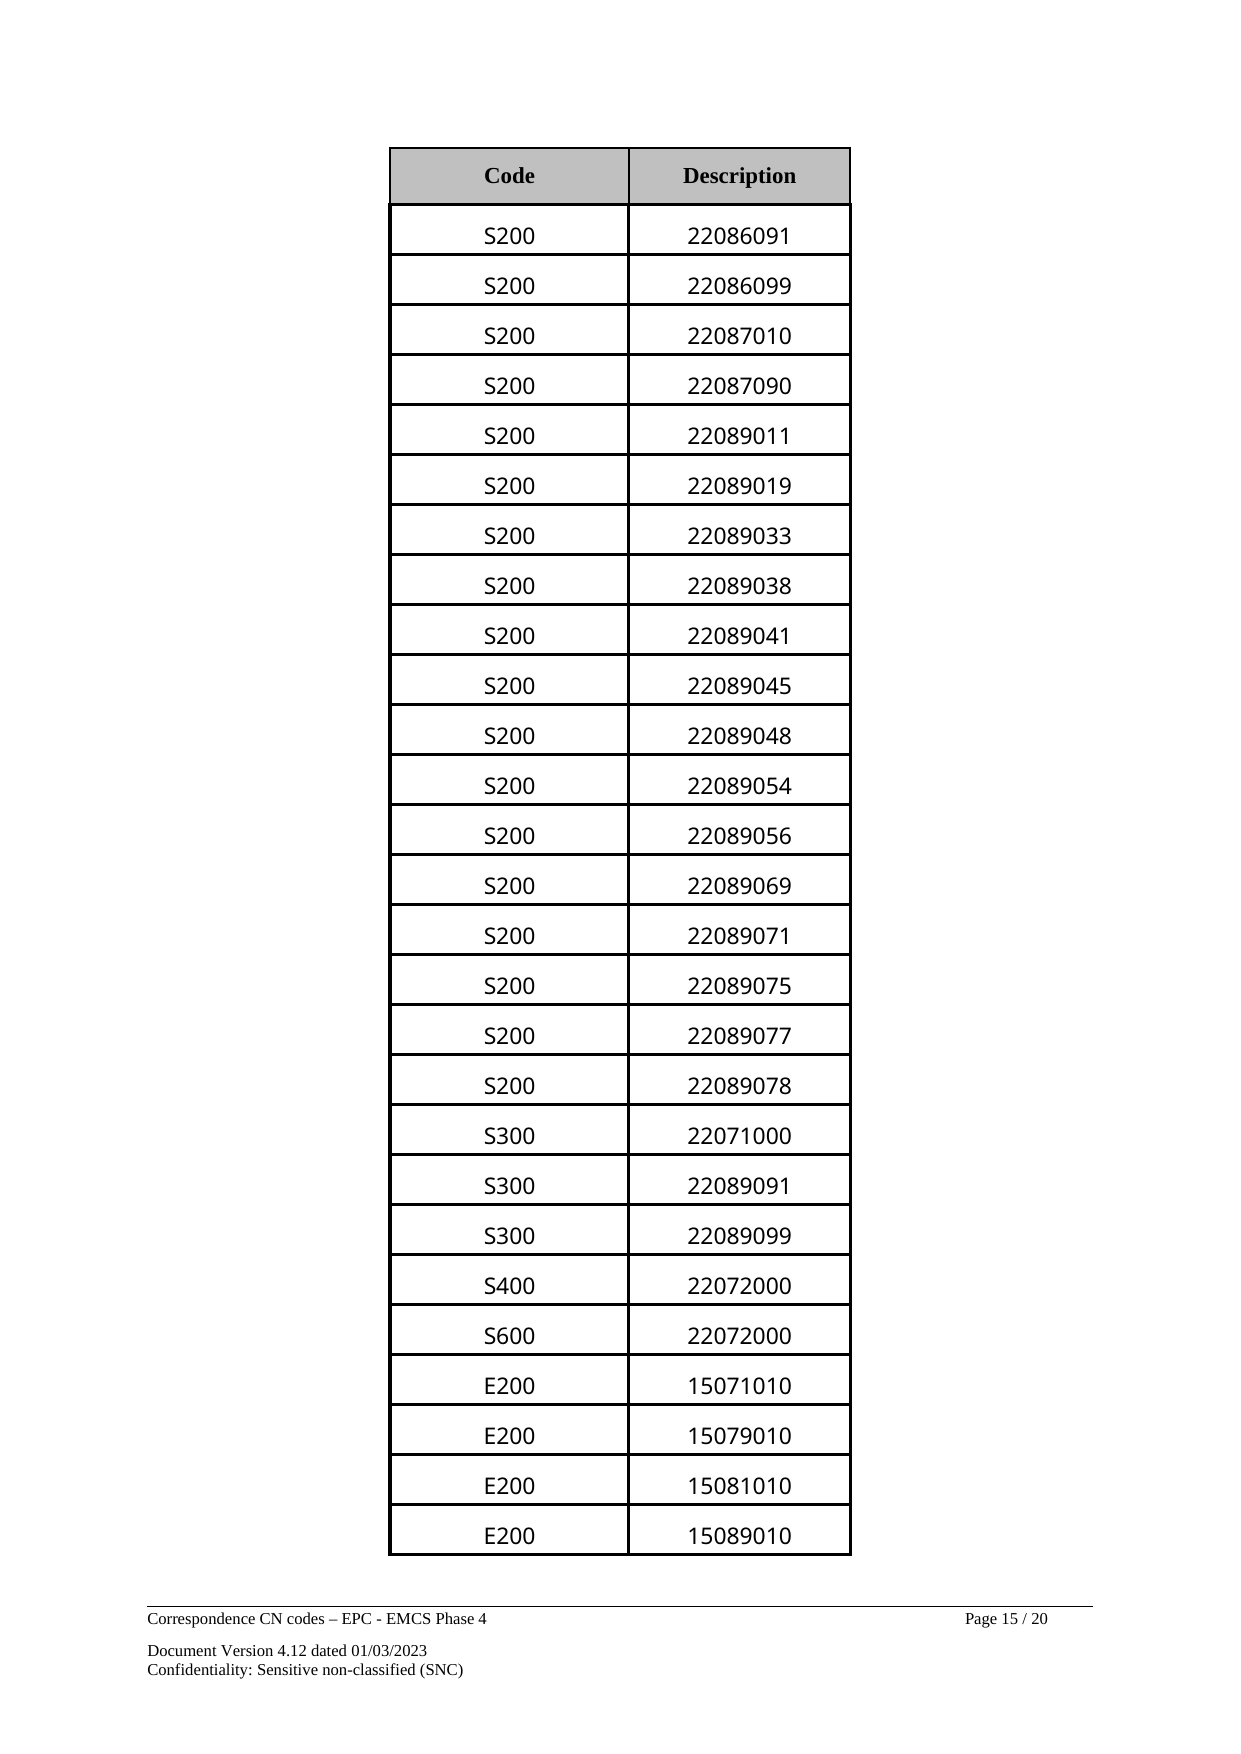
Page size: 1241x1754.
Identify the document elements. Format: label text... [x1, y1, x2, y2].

table_cell 22089071 [630, 906, 849, 953]
table_cell 22089019 [630, 456, 849, 503]
table_cell 15071010 [630, 1356, 849, 1403]
table_cell E200 [392, 1406, 627, 1453]
table_cell 22071000 [630, 1106, 849, 1153]
table_cell 22089091 [630, 1156, 849, 1203]
table_cell S200 [392, 406, 627, 453]
table_cell S300 [392, 1156, 627, 1203]
table_cell 22087090 [630, 356, 849, 403]
table_cell S200 [392, 956, 627, 1003]
table_cell S200 [392, 256, 627, 303]
table_cell 22089056 [630, 806, 849, 853]
table_cell 15079010 [630, 1406, 849, 1453]
table_cell 22087010 [630, 306, 849, 353]
table_header Description [630, 149, 849, 203]
table_cell 22089048 [630, 706, 849, 753]
table_cell S200 [392, 206, 627, 253]
table_cell S200 [392, 756, 627, 803]
table_cell S200 [392, 1006, 627, 1053]
table_cell S300 [392, 1206, 627, 1253]
table_cell S400 [392, 1256, 627, 1303]
table_cell 15081010 [630, 1456, 849, 1503]
table_cell S200 [392, 306, 627, 353]
table_cell 22089069 [630, 856, 849, 903]
table_cell S200 [392, 606, 627, 653]
table_cell S200 [392, 456, 627, 503]
table_cell S200 [392, 1056, 627, 1103]
table_cell S200 [392, 906, 627, 953]
table_cell S200 [392, 806, 627, 853]
table_cell S200 [392, 656, 627, 703]
table_cell S300 [392, 1106, 627, 1153]
table_cell 22089078 [630, 1056, 849, 1103]
table_cell 22072000 [630, 1306, 849, 1353]
table_cell 22089045 [630, 656, 849, 703]
table_cell 22089099 [630, 1206, 849, 1253]
table_cell S200 [392, 506, 627, 553]
table_cell S600 [392, 1306, 627, 1353]
table_cell 22089041 [630, 606, 849, 653]
table_cell 22089038 [630, 556, 849, 603]
table_cell 22089054 [630, 756, 849, 803]
table_cell S200 [392, 856, 627, 903]
table_cell 15089010 [630, 1506, 849, 1553]
table_header Code [391, 149, 628, 203]
table_cell 22086091 [630, 206, 849, 253]
table_cell 22089077 [630, 1006, 849, 1053]
table_cell S200 [392, 556, 627, 603]
table_cell 22089033 [630, 506, 849, 553]
table_cell E200 [392, 1506, 627, 1553]
table_cell 22086099 [630, 256, 849, 303]
table_cell E200 [392, 1356, 627, 1403]
table_cell 22072000 [630, 1256, 849, 1303]
table_cell 22089011 [630, 406, 849, 453]
table_cell S200 [392, 706, 627, 753]
table_cell E200 [392, 1456, 627, 1503]
table_cell 22089075 [630, 956, 849, 1003]
table_cell S200 [392, 356, 627, 403]
